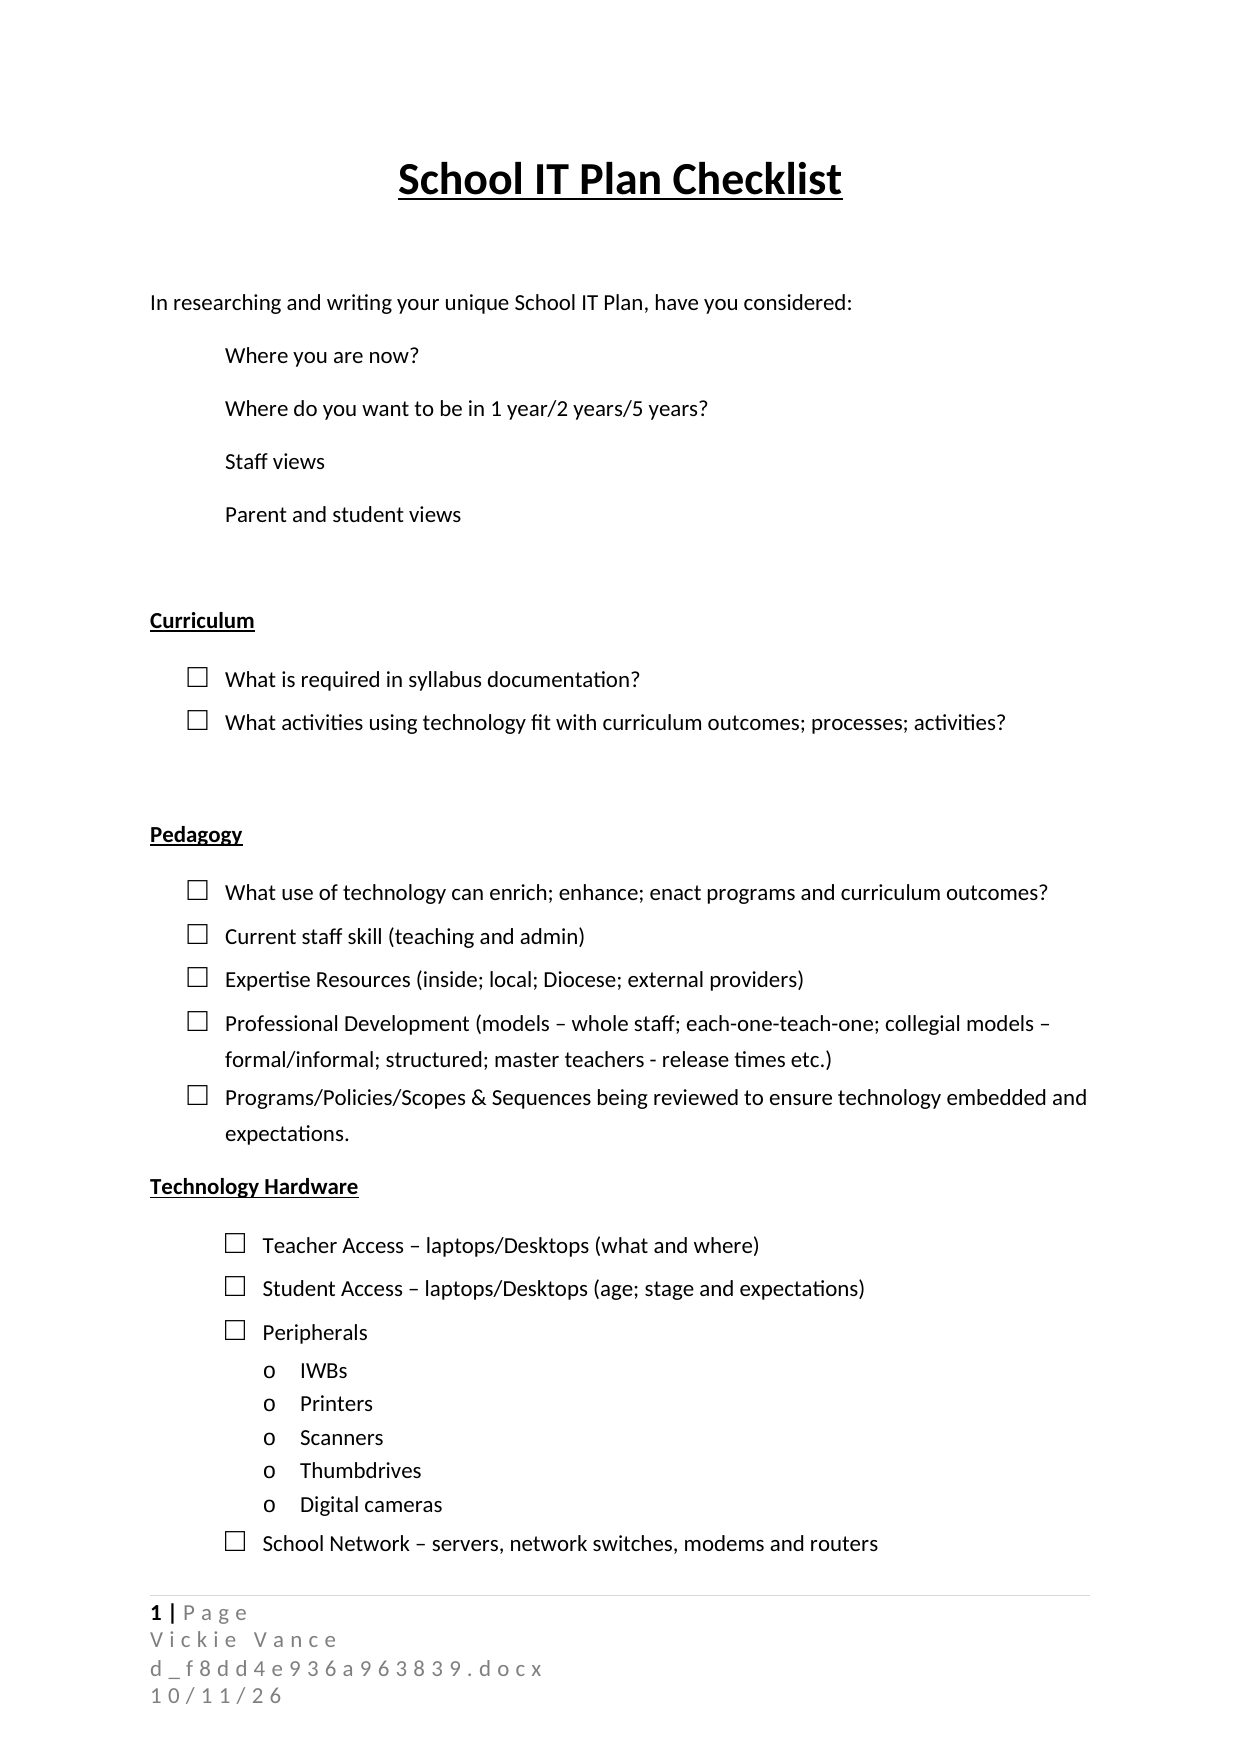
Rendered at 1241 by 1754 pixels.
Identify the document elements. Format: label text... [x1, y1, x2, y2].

text Parent and student views [150, 500, 1090, 528]
text In researching and writing your unique School IT Plan, have you considered: [150, 288, 1090, 316]
list Digital cameras [262, 1490, 1090, 1519]
list Peripherals [225, 1312, 1090, 1350]
list Current staff skill (teaching and admin) [187, 916, 1090, 954]
text School IT Plan Checklist [150, 150, 1090, 206]
list Printers [262, 1389, 1090, 1418]
list What is required in syllabus documentation? [187, 659, 1090, 697]
text Where you are now? [150, 341, 1090, 369]
list School Network – servers, network switches, modems and routers [225, 1523, 1090, 1561]
text Staff views [150, 447, 1090, 475]
list What activities using technology fit with curriculum outcomes; processes; activities? [187, 703, 1090, 741]
list Scanners [262, 1423, 1090, 1452]
text Pedagogy [150, 820, 1090, 848]
text Technology Hardware [150, 1172, 1090, 1201]
list What use of technology can enrich; enhance; enact programs and curriculum outcomes? [187, 873, 1090, 911]
list Student Access – laptops/Desktops (age; stage and expectations) [225, 1269, 1090, 1307]
list Thumbdrives [262, 1456, 1090, 1486]
text Where do you want to be in 1 year/2 years/5 years? [150, 394, 1090, 422]
list Expertise Resources (inside; local; Diocese; external providers) [187, 960, 1090, 998]
list Teacher Access – laptops/Desktops (what and where) [225, 1226, 1090, 1263]
list IWBs [262, 1356, 1090, 1385]
list Professional Development (models – whole staff; each-one-teach-one; collegial models – formal/informal; structured; master teachers - release times etc.) [187, 1003, 1090, 1073]
list Programs/Policies/Scopes & Sequences being reviewed to ensure technology embedded and expectations. [187, 1077, 1090, 1147]
text Curriculum [150, 606, 1090, 634]
